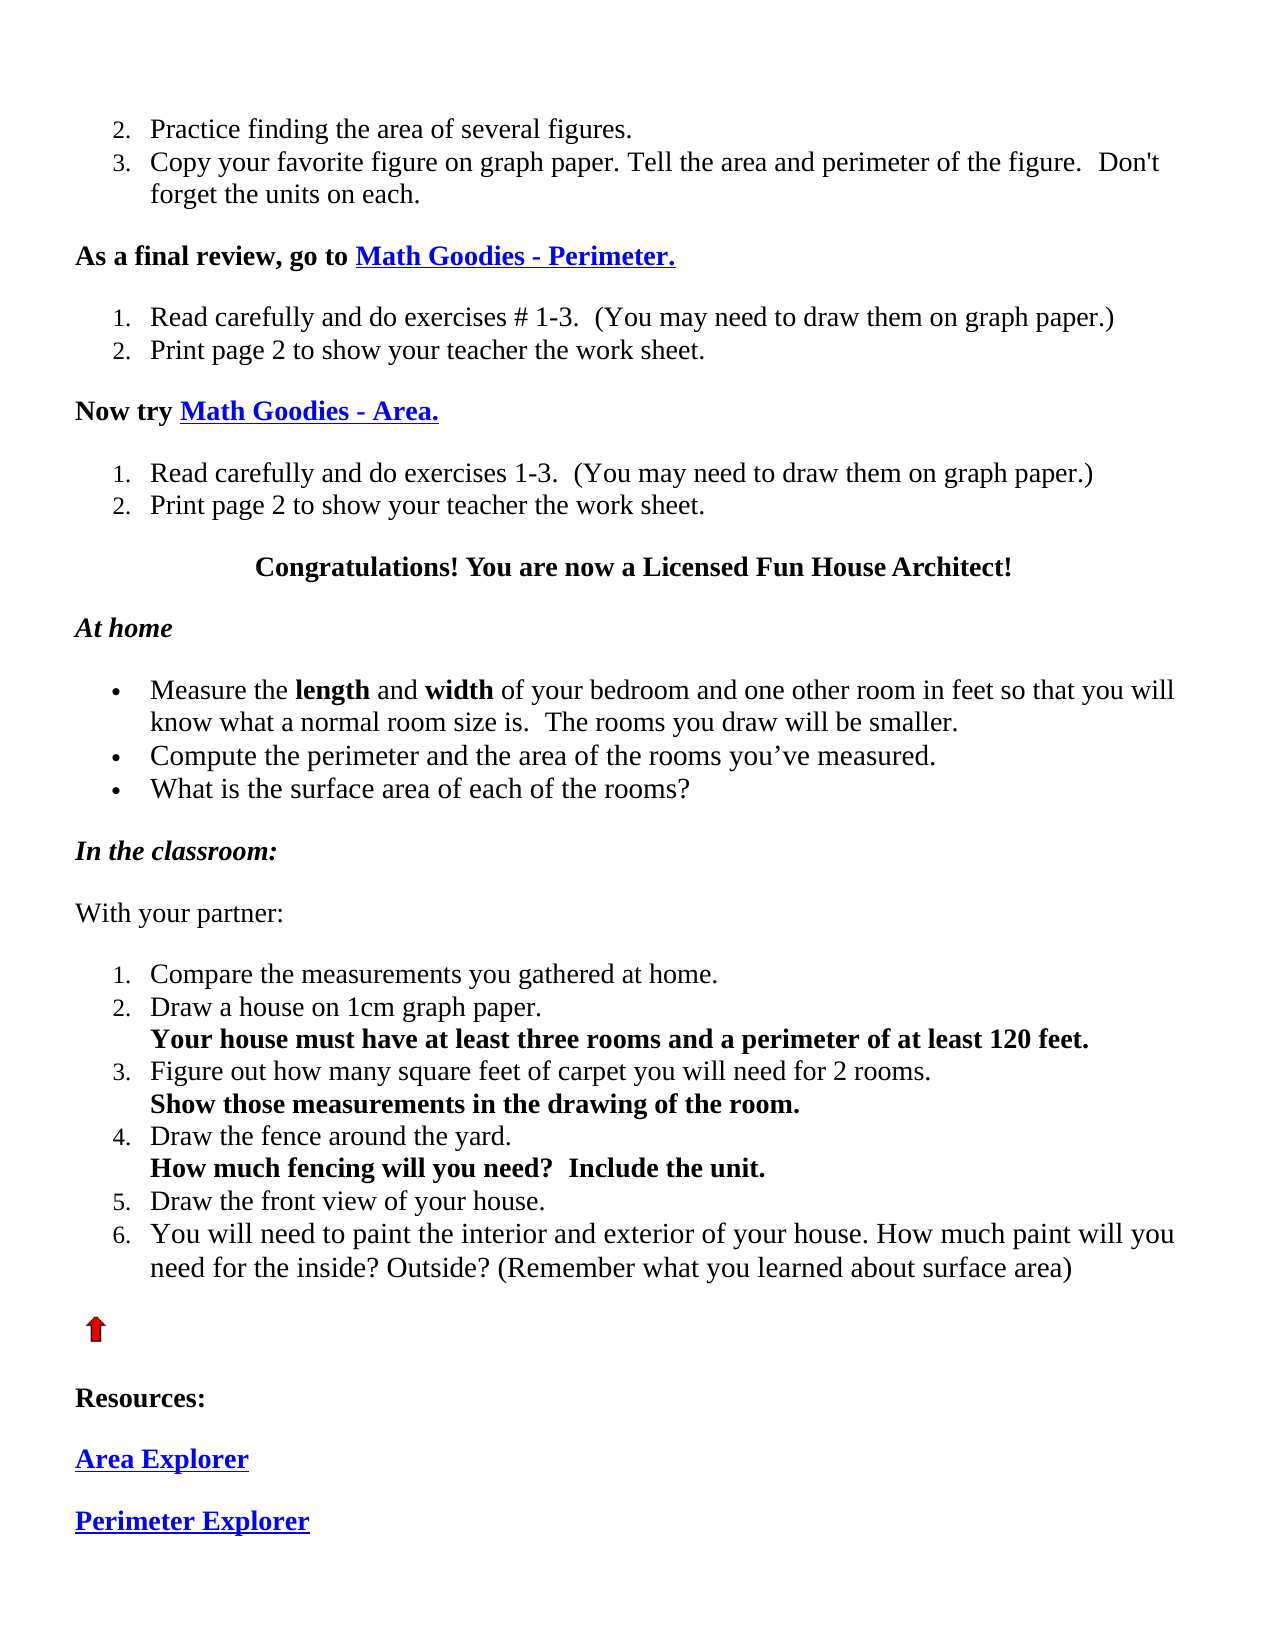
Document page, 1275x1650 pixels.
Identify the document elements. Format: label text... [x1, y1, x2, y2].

list Figure out how many square feet of carpet you will need for 2 rooms. Show those measurements in the drawing of the room. [112, 1054, 1200, 1119]
list Draw the front view of your house. [112, 1184, 1200, 1216]
text At home [75, 611, 1200, 644]
list Print page 2 to show your teacher the work sheet. [112, 488, 1200, 521]
list Draw the fence around the yard. How much fencing will you need? Include the unit. [112, 1119, 1200, 1184]
text Now try Math Goodies - Area. [75, 394, 1200, 427]
text As a final review, go to Math Goodies - Perimeter. [75, 239, 1200, 271]
list What is the surface area of each of the rooms? [112, 771, 1200, 805]
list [112, 145, 1200, 210]
text With your partner: [75, 896, 1200, 928]
list Measure the length and width of your bedroom and one other room in feet so that you will know what a normal room size is. The rooms you draw will be smaller. [112, 673, 1200, 738]
text Area Explorer [75, 1442, 1200, 1475]
list You will need to paint the interior and exterior of your house. How much paint will you need for the inside? Outside? (Remember what you learned about surface area) [112, 1216, 1200, 1283]
text Resources: [75, 1381, 1200, 1413]
text Perimeter Explorer [75, 1504, 1200, 1536]
list Print page 2 to show your teacher the work sheet. [112, 333, 1200, 365]
list Draw a house on 1cm graph paper. Your house must have at least three rooms and a perimeter of at least 120 feet. [112, 989, 1200, 1054]
text In the classroom: [75, 834, 1200, 866]
list Read carefully and do exercises 1-3. (You may need to draw them on graph paper.) [112, 456, 1200, 488]
list Compare the measurements you gathered at home. [112, 957, 1200, 989]
list Practice finding the area of several figures. [112, 112, 1200, 145]
list Read carefully and do exercises # 1-3. (You may need to draw them on graph paper.) [112, 300, 1200, 333]
picture [75, 1312, 119, 1352]
text Congratulations! You are now a Licensed Fun House Architect! [75, 550, 1200, 582]
list Compute the perimeter and the area of the rooms you’ve measured. [112, 738, 1200, 771]
